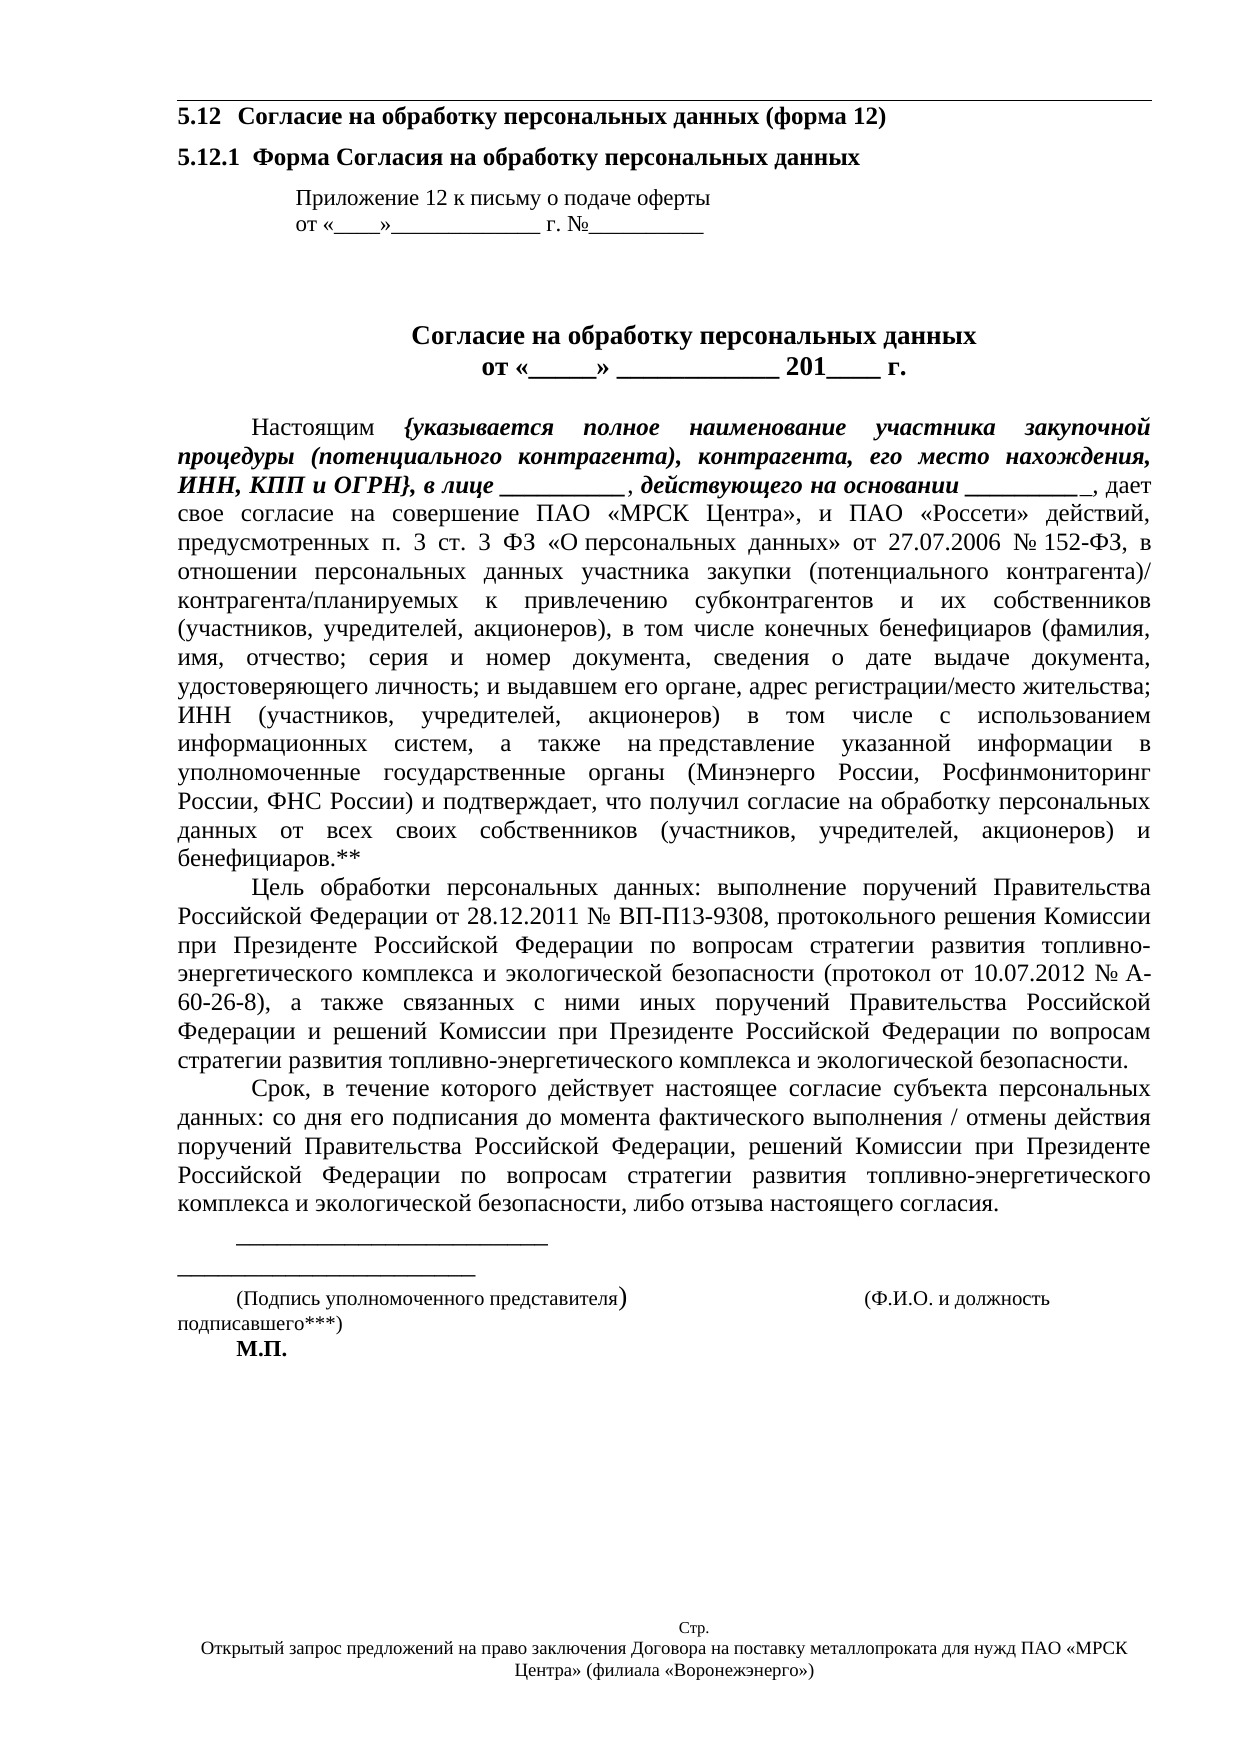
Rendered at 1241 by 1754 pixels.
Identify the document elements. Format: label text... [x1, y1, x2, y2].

subtitle Форма Согласия на обработку персональных данных [177, 142, 1152, 171]
text М.П. [177, 1335, 1152, 1361]
subtitle Согласие на обработку персональных данных (форма 12) [177, 101, 1152, 130]
text Настоящим {указывается полное наименование участника закупочной процедуры (потенциального контрагента), контрагента, его место нахождения, ИНН, КПП и ОГРН}, в лице __________, действующего на основании __________, дает свое согласие на совершение ПАО «МРСК Центра», и ПАО «Россети» действий, предусмотренных п. 3 ст. 3 ФЗ «О персональных данных» от 27.07.2006 № 152-ФЗ, в отношении персональных данных участника закупки (потенциального контрагента)/ контрагента/планируемых к привлечению субконтрагентов и их собственников (участников, учредителей, акционеров), в том числе конечных бенефициаров (фамилия, имя, отчество; серия и номер документа, сведения о дате выдаче документа, удостоверяющего личность; и выдавшем его органе, адрес регистрации/место жительства; ИНН (участников, учредителей, акционеров) в том числе с использованием информационных систем, а также на представление указанной информации в уполномоченные государственные органы (Минэнерго России, Росфинмониторинг России, ФНС России) и подтверждает, что получил согласие на обработку персональных данных от всех своих собственников (участников, учредителей, акционеров) и бенефициаров.** [177, 412, 1152, 872]
text от «_____» ____________ 201____ г. [177, 350, 1152, 381]
text Приложение 12 к письму о подаче оферты от «____»_____________ г. №__________ [295, 183, 1152, 236]
text Срок, в течение которого действует настоящее согласие субъекта персональных данных: со дня его подписания до момента фактического выполнения / отмены действия поручений Правительства Российской Федерации, решений Комиссии при Президенте Российской Федерации по вопросам стратегии развития топливно-энергетического комплекса и экологической безопасности, либо отзыва настоящего согласия. [177, 1073, 1152, 1217]
text Цель обработки персональных данных: выполнение поручений Правительства Российской Федерации от 28.12.2011 № ВП-П13-9308, протокольного решения Комиссии при Президенте Российской Федерации по вопросам стратегии развития топливно-энергетического комплекса и экологической безопасности (протокол от 10.07.2012 № А-60-26-8), а также связанных с ними иных поручений Правительства Российской Федерации и решений Комиссии при Президенте Российской Федерации по вопросам стратегии развития топливно-энергетического комплекса и экологической безопасности. [177, 872, 1152, 1073]
text (Подпись уполномоченного представителя) (Ф.И.О. и должность подписавшего***) [177, 1279, 1152, 1335]
text _______________________ ______________________ [177, 1217, 1152, 1279]
text Согласие на обработку персональных данных [177, 319, 1152, 350]
